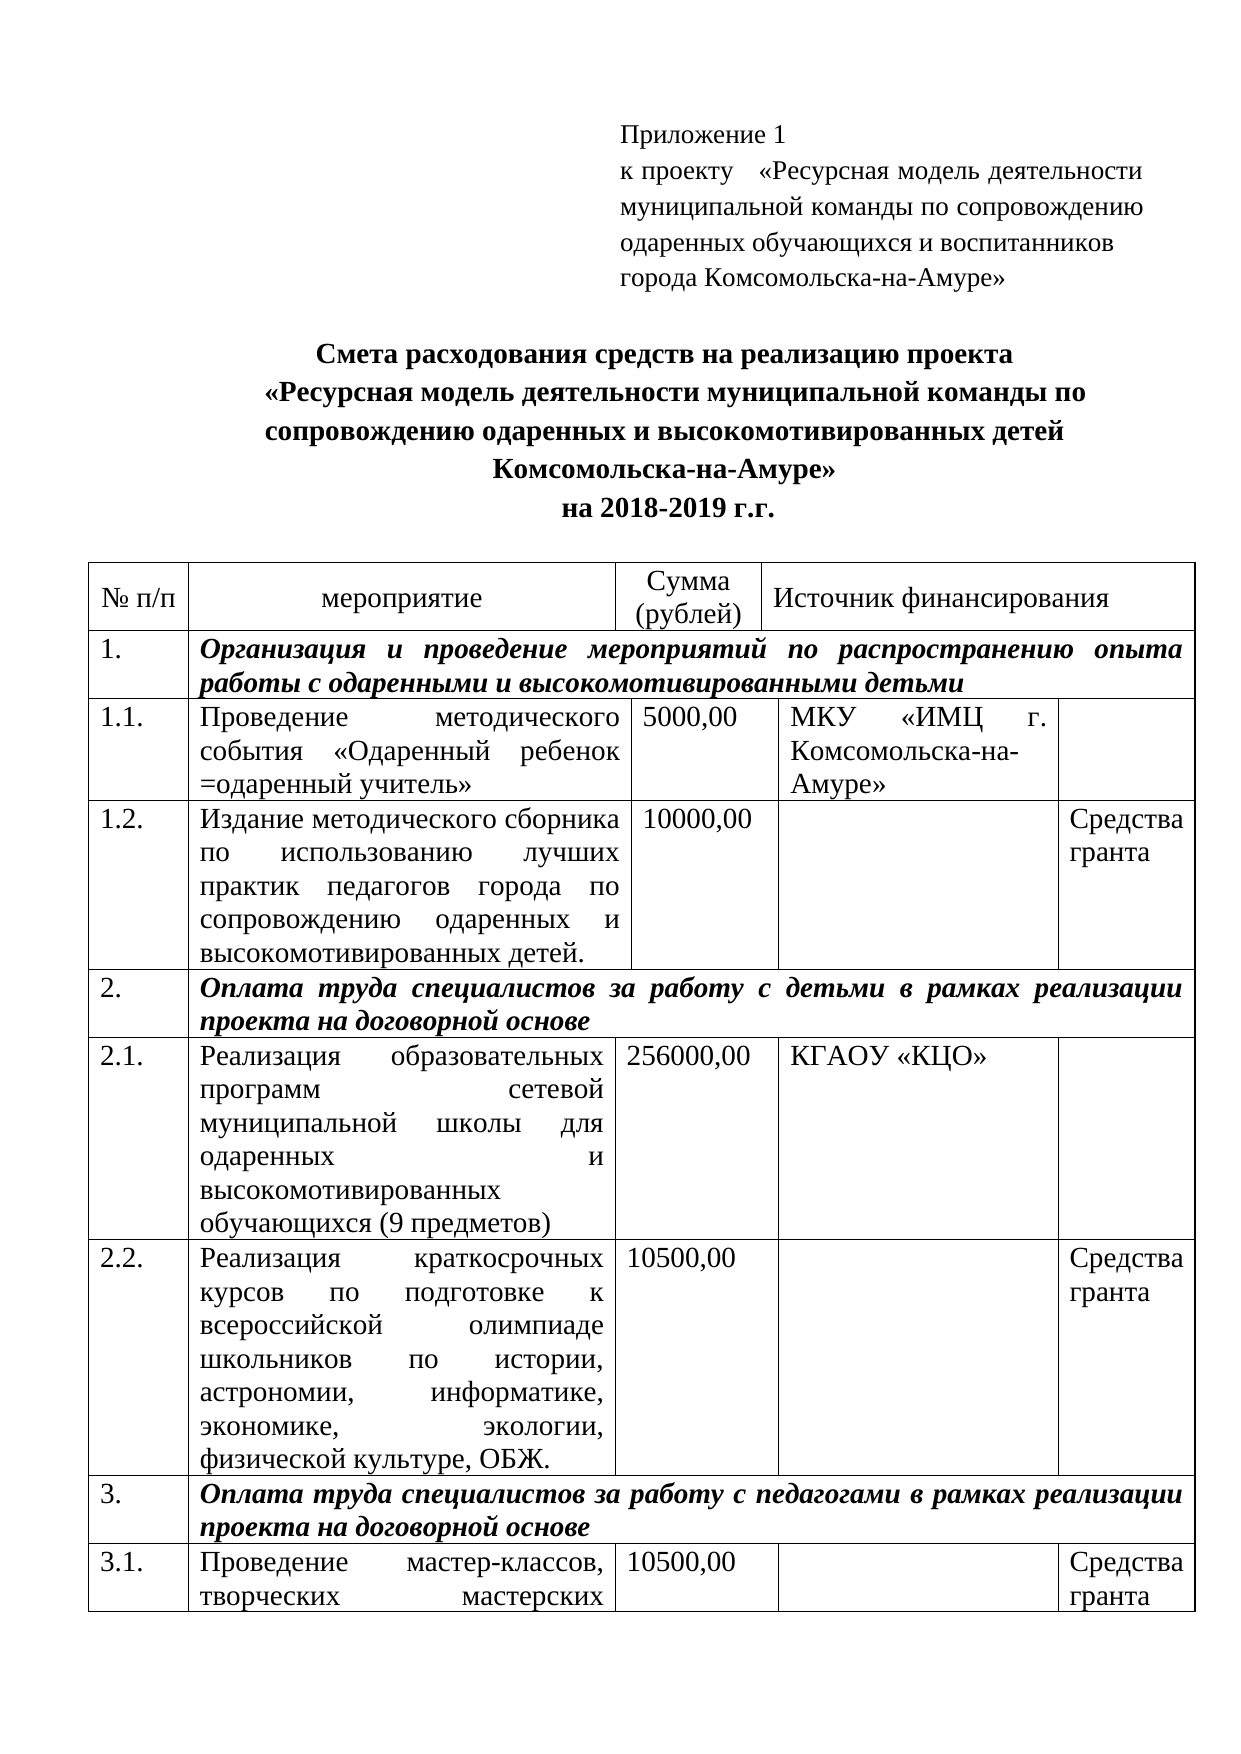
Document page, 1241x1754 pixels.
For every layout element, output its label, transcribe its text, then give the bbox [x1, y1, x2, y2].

table_cell [779, 801, 1058, 969]
table_cell 1.2. [89, 801, 188, 969]
table_header Сумма (рублей) [616, 563, 761, 630]
table_cell 10000,00 [632, 801, 778, 969]
table_cell МКУ «ИМЦ г. Комсомольска-на-Амуре» [779, 699, 1058, 800]
table_cell Средства гранта [1059, 801, 1194, 969]
table_cell Оплата труда специалистов за работу с детьми в рамках реализации проекта на договорной основе [189, 970, 1194, 1037]
table_header № п/п [89, 563, 188, 630]
table_cell Реализация краткосрочных курсов по подготовке к всероссийской олимпиаде школьников по истории, астрономии, информатике, экономике, экологии, физической культуре, ОБЖ. [189, 1240, 615, 1475]
text к проекту «Ресурсная модель деятельности муниципальной команды по сопровождению одаренных обучающихся и воспитанников города Комсомольска-на-Амуре» [177, 154, 1152, 293]
table_cell 10500,00 [616, 1240, 778, 1475]
text Приложение 1 [177, 118, 1152, 149]
table_cell Оплата труда специалистов за работу с педагогами в рамках реализации проекта на договорной основе [189, 1476, 1194, 1543]
table_header мероприятие [189, 563, 615, 630]
table_cell 2.1. [89, 1038, 188, 1239]
table_cell Издание методического сборника по использованию лучших практик педагогов города по сопровождению одаренных и высокомотивированных детей. [189, 801, 631, 969]
table_cell 5000,00 [632, 699, 778, 800]
table_cell [1059, 699, 1194, 800]
table_cell 2. [89, 970, 188, 1037]
table_cell Средства гранта [1059, 1240, 1194, 1475]
table_cell Проведение методического события «Одаренный ребенок =одаренный учитель» [189, 699, 631, 800]
table_cell Реализация образовательных программ сетевой муниципальной школы для одаренных и высокомотивированных обучающихся (9 предметов) [189, 1038, 615, 1239]
table_cell КГАОУ «КЦО» [779, 1038, 1058, 1239]
table_cell 3.1. [89, 1544, 188, 1611]
table_cell 2.2. [89, 1240, 188, 1475]
table_cell [779, 1544, 1058, 1611]
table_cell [189, 1544, 615, 1611]
text на 2018-2019 г.г. [177, 490, 1152, 523]
text «Ресурсная модель деятельности муниципальной команды по сопровождению одаренных и высокомотивированных детей Комсомольска-на-Амуре» [177, 374, 1152, 485]
table_cell [779, 1240, 1058, 1475]
table_cell Средства гранта [1059, 1544, 1194, 1611]
table_header Источник финансирования [762, 563, 1194, 630]
table_cell 10500,00 [616, 1544, 778, 1611]
table_cell [1059, 1038, 1194, 1239]
table_cell 256000,00 [616, 1038, 778, 1239]
table_cell 1. [89, 631, 188, 698]
table_cell Организация и проведение мероприятий по распространению опыта работы с одаренными и высокомотивированными детьми [189, 631, 1194, 698]
text Смета расходования средств на реализацию проекта [177, 336, 1152, 369]
table_cell 3. [89, 1476, 188, 1543]
table_cell 1.1. [89, 699, 188, 800]
